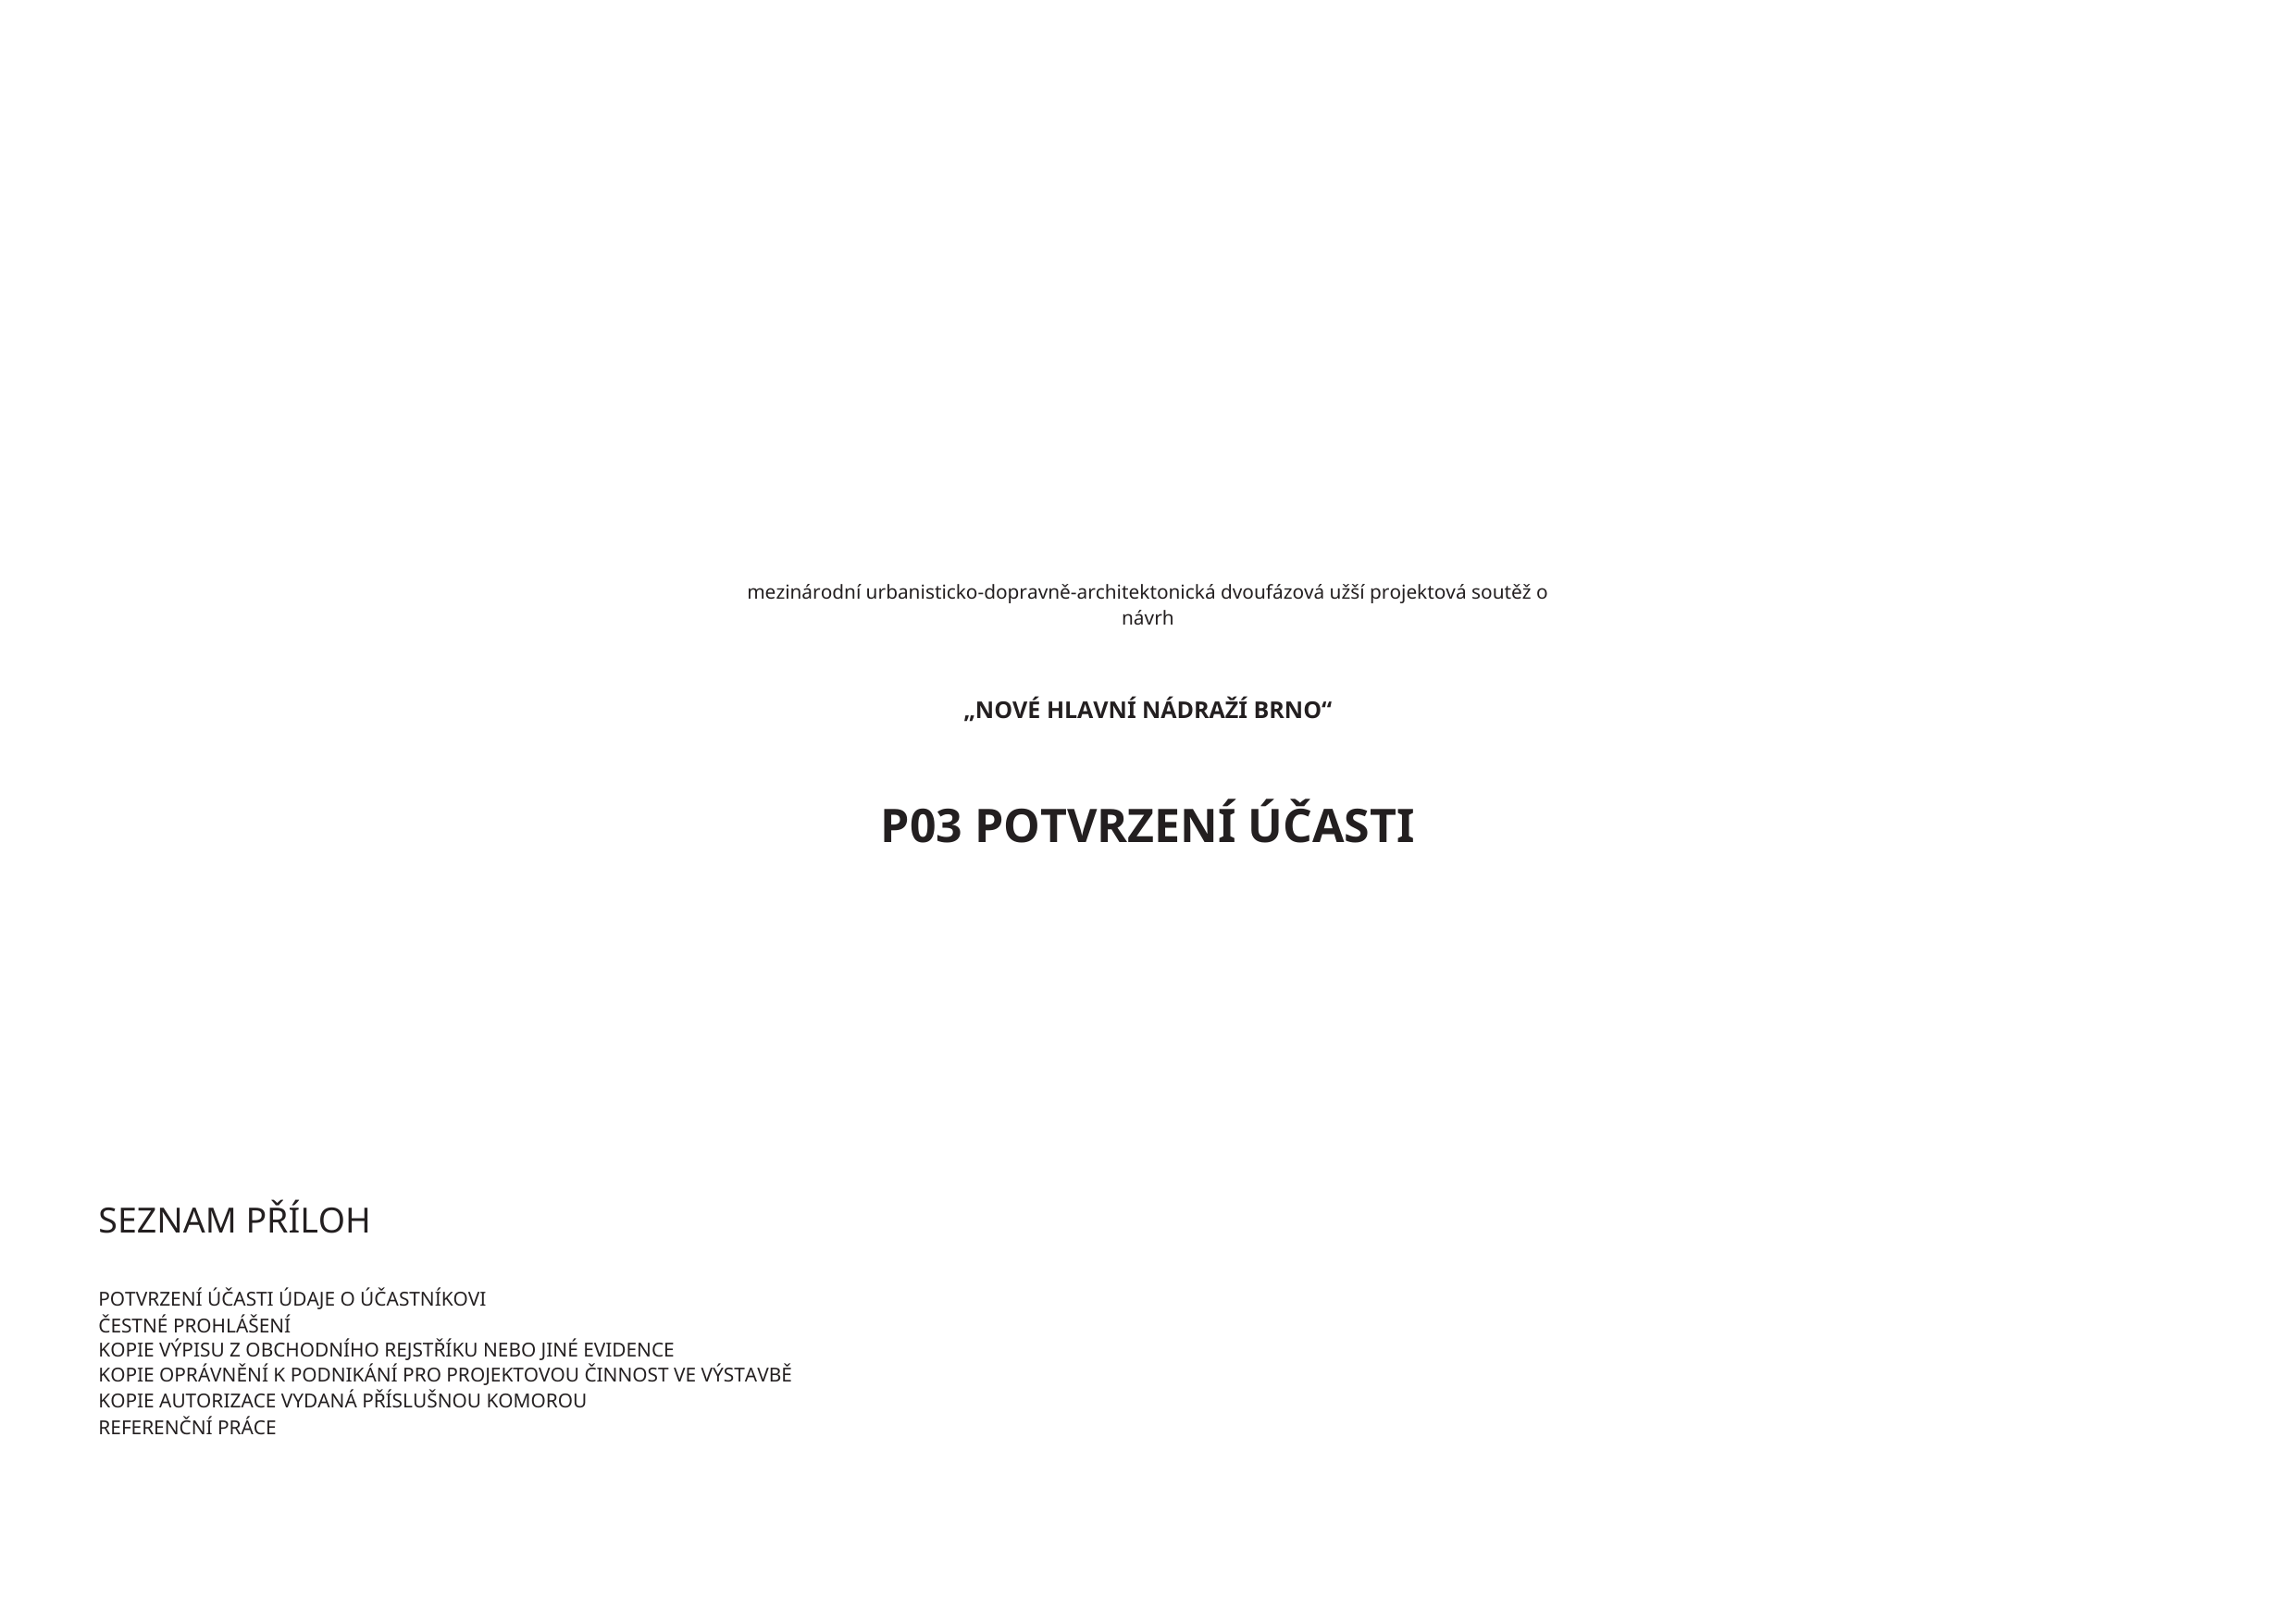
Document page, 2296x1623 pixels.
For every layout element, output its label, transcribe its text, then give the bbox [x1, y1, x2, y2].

text REFERENČNÍ PRÁCE [98, 1414, 1112, 1440]
text SEZNAM PŘÍLOH [98, 1196, 1112, 1243]
text ČESTNÉ PROHLÁŠENÍ [98, 1312, 1112, 1338]
text KOPIE VÝPISU Z OBCHODNÍHO REJSTŘÍKU NEBO JINÉ EVIDENCE [98, 1338, 1112, 1361]
text P03 POTVRZENÍ ÚČASTI [745, 793, 1550, 856]
text POTVRZENÍ ÚČASTI ÚDAJE O ÚČASTNÍKOVI [98, 1285, 1112, 1312]
text mezinárodní urbanisticko-dopravně-architektonická dvoufázová užší projektová soutěž o návrh [746, 578, 1550, 631]
subtitle „NOVÉ HLAVNÍ NÁDRAŽÍ BRNO“ [745, 694, 1550, 725]
text KOPIE OPRÁVNĚNÍ K PODNIKÁNÍ PRO PROJEKTOVOU ČINNOST VE VÝSTAVBĚ [98, 1361, 1112, 1387]
text KOPIE AUTORIZACE VYDANÁ PŘÍSLUŠNOU KOMOROU [98, 1387, 1112, 1414]
